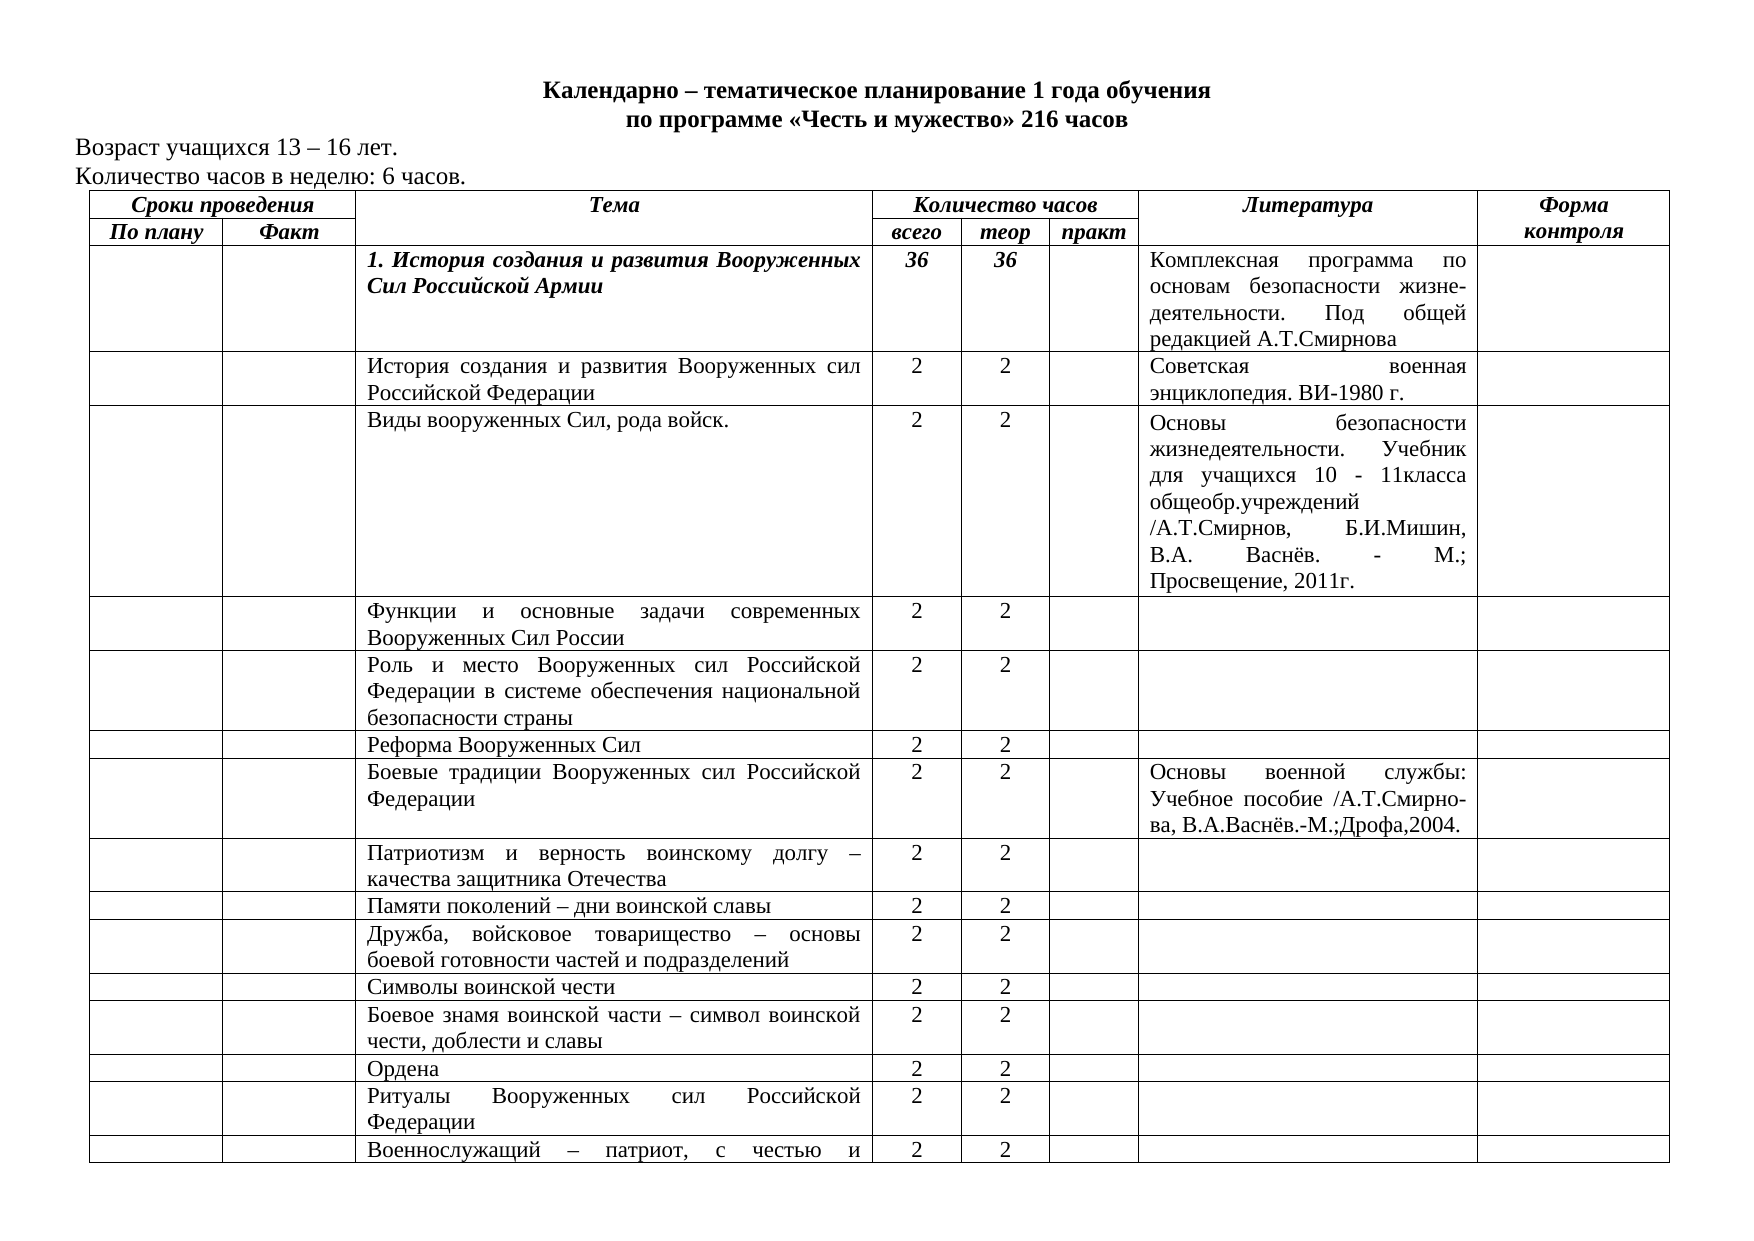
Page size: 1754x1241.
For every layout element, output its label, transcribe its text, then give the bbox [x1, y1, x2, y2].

table_cell [223, 651, 355, 730]
table_cell [1478, 974, 1669, 1000]
table_cell [1050, 651, 1138, 730]
table_cell Боевые традиции Вооруженных сил Российской Федерации [356, 759, 872, 837]
text Количество часов в неделю: 6 часов. [75, 161, 1679, 190]
table_cell Основы военной службы: Учебное пособие /А.Т.Смирно-ва, В.А.Васнёв.-М.;Дрофа,2004. [1139, 759, 1477, 837]
table_cell [223, 1055, 355, 1081]
table_cell [223, 1001, 355, 1053]
table_cell 2 [873, 759, 961, 837]
text Возраст учащихся 13 – 16 лет. [75, 132, 1679, 161]
table_cell [90, 1082, 222, 1135]
table_cell [223, 920, 355, 972]
table_cell [1478, 731, 1669, 757]
table_cell 2 [873, 1055, 961, 1081]
table_cell 2 [873, 406, 961, 596]
table_cell Реформа Вооруженных Сил [356, 731, 872, 757]
table_cell [90, 920, 222, 972]
table_cell Ордена [356, 1055, 872, 1081]
table_cell 36 [873, 246, 961, 351]
table_cell [1478, 1055, 1669, 1081]
table_cell [1050, 974, 1138, 1000]
table_cell 2 [873, 892, 961, 919]
table_cell 2 [873, 352, 961, 405]
table_cell [90, 597, 222, 650]
text Календарно – тематическое планирование 1 года обучения [75, 75, 1679, 104]
table_cell [223, 974, 355, 1000]
table_cell 2 [873, 1001, 961, 1053]
table_cell [1478, 406, 1669, 596]
table_cell Виды вооруженных Сил, рода войск. [356, 406, 872, 596]
table_cell [1478, 759, 1669, 837]
table_cell практ [1050, 219, 1138, 245]
table_cell [223, 892, 355, 919]
table_cell Дружба, войсковое товарищество – основы боевой готовности частей и подразделений [356, 920, 872, 972]
table_cell всего [873, 219, 961, 245]
table_cell [1050, 246, 1138, 351]
table_cell 2 [962, 406, 1049, 596]
table_cell теор [962, 219, 1049, 245]
table_header Литература [1139, 191, 1477, 245]
table_cell Ритуалы Вооруженных сил Российской Федерации [356, 1082, 872, 1135]
table_cell [90, 352, 222, 405]
table_cell 2 [873, 651, 961, 730]
table_header Количество часов [873, 191, 1138, 217]
table_cell 1. История создания и развития Вооруженных Сил Российской Армии [356, 246, 872, 351]
table_cell 2 [962, 651, 1049, 730]
table_cell Комплексная программа по основам безопасности жизне-деятельности. Под общей редакцией А.Т.Смирнова [1139, 246, 1477, 351]
table_header Тема [356, 191, 872, 245]
table_cell Основы безопасности жизнедеятельности. Учебник для учащихся 10 - 11класса общеобр.учреждений /А.Т.Смирнов, Б.И.Мишин, В.А. Васнёв. - М.; Просвещение, 2011г. [1139, 406, 1477, 596]
table_cell [90, 651, 222, 730]
table_cell Функции и основные задачи современных Вооруженных Сил России [356, 597, 872, 650]
table_cell Роль и место Вооруженных сил Российской Федерации в системе обеспечения национальной безопасности страны [356, 651, 872, 730]
table_cell 2 [962, 892, 1049, 919]
table_cell Памяти поколений – дни воинской славы [356, 892, 872, 919]
table_cell [1478, 1082, 1669, 1135]
table_cell [223, 246, 355, 351]
table_cell [90, 839, 222, 891]
table_cell [223, 597, 355, 650]
text по программе «Честь и мужество» 216 часов [75, 104, 1679, 132]
table_cell 2 [962, 1136, 1049, 1162]
table_cell [90, 1055, 222, 1081]
table_cell [90, 731, 222, 757]
table_cell [223, 1136, 355, 1162]
table_cell 2 [962, 759, 1049, 837]
table_cell [1478, 892, 1669, 919]
table_cell [1139, 1055, 1477, 1081]
table_cell [1478, 920, 1669, 972]
table_cell [1050, 1136, 1138, 1162]
table_cell [90, 1136, 222, 1162]
table_cell 2 [873, 974, 961, 1000]
table_cell 2 [962, 1055, 1049, 1081]
table_cell [1050, 352, 1138, 405]
table_cell [223, 352, 355, 405]
table_cell Боевое знамя воинской части – символ воинской чести, доблести и славы [356, 1001, 872, 1053]
table_cell [223, 839, 355, 891]
table_cell [1478, 246, 1669, 351]
table_cell [90, 892, 222, 919]
table_cell [90, 1001, 222, 1053]
table_cell [1050, 759, 1138, 837]
table_cell [1139, 920, 1477, 972]
table_cell [223, 1082, 355, 1135]
table_cell [1050, 892, 1138, 919]
table_cell [223, 731, 355, 757]
table_cell 2 [962, 597, 1049, 650]
table_cell [90, 974, 222, 1000]
table_cell [1478, 839, 1669, 891]
table_cell 2 [873, 597, 961, 650]
table_cell [1050, 406, 1138, 596]
table_cell Факт [223, 219, 355, 245]
table_cell 2 [962, 1082, 1049, 1135]
table_cell [1139, 839, 1477, 891]
table_cell 2 [962, 731, 1049, 757]
table_cell Символы воинской чести [356, 974, 872, 1000]
table_cell [1050, 597, 1138, 650]
table_cell 2 [873, 1136, 961, 1162]
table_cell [356, 1136, 872, 1162]
table_cell 2 [873, 1082, 961, 1135]
table_cell [90, 246, 222, 351]
table_cell По плану [90, 219, 222, 245]
table_cell [1478, 1001, 1669, 1053]
table_header Сроки проведения [90, 191, 355, 217]
table_cell 2 [873, 839, 961, 891]
table_cell [1139, 651, 1477, 730]
table_cell [1139, 1082, 1477, 1135]
table_cell 2 [962, 1001, 1049, 1053]
table_cell 2 [962, 974, 1049, 1000]
table_cell [1139, 1136, 1477, 1162]
table_cell [1050, 1001, 1138, 1053]
table_cell 2 [962, 352, 1049, 405]
table_cell Советская военная энциклопедия. ВИ-1980 г. [1139, 352, 1477, 405]
table_cell [1139, 1001, 1477, 1053]
table_cell [90, 406, 222, 596]
table_cell [1050, 1082, 1138, 1135]
table_cell [1478, 597, 1669, 650]
table_cell [1478, 1136, 1669, 1162]
table_cell [1050, 1055, 1138, 1081]
table_cell [223, 406, 355, 596]
table_cell 2 [962, 920, 1049, 972]
table_cell История создания и развития Вооруженных сил Российской Федерации [356, 352, 872, 405]
table_cell [1139, 892, 1477, 919]
table_cell [1478, 651, 1669, 730]
table_cell [223, 759, 355, 837]
table_cell [1139, 974, 1477, 1000]
table_cell 2 [962, 839, 1049, 891]
table_cell [1139, 731, 1477, 757]
table_cell [1050, 839, 1138, 891]
table_cell [1139, 597, 1477, 650]
table_cell 2 [873, 731, 961, 757]
table_cell 36 [962, 246, 1049, 351]
table_cell [1050, 920, 1138, 972]
table_cell [1478, 352, 1669, 405]
table_cell 2 [873, 920, 961, 972]
table_cell [90, 759, 222, 837]
table_cell Патриотизм и верность воинскому долгу – качества защитника Отечества [356, 839, 872, 891]
table_header Форма контроля [1478, 191, 1669, 245]
table_cell [1050, 731, 1138, 757]
